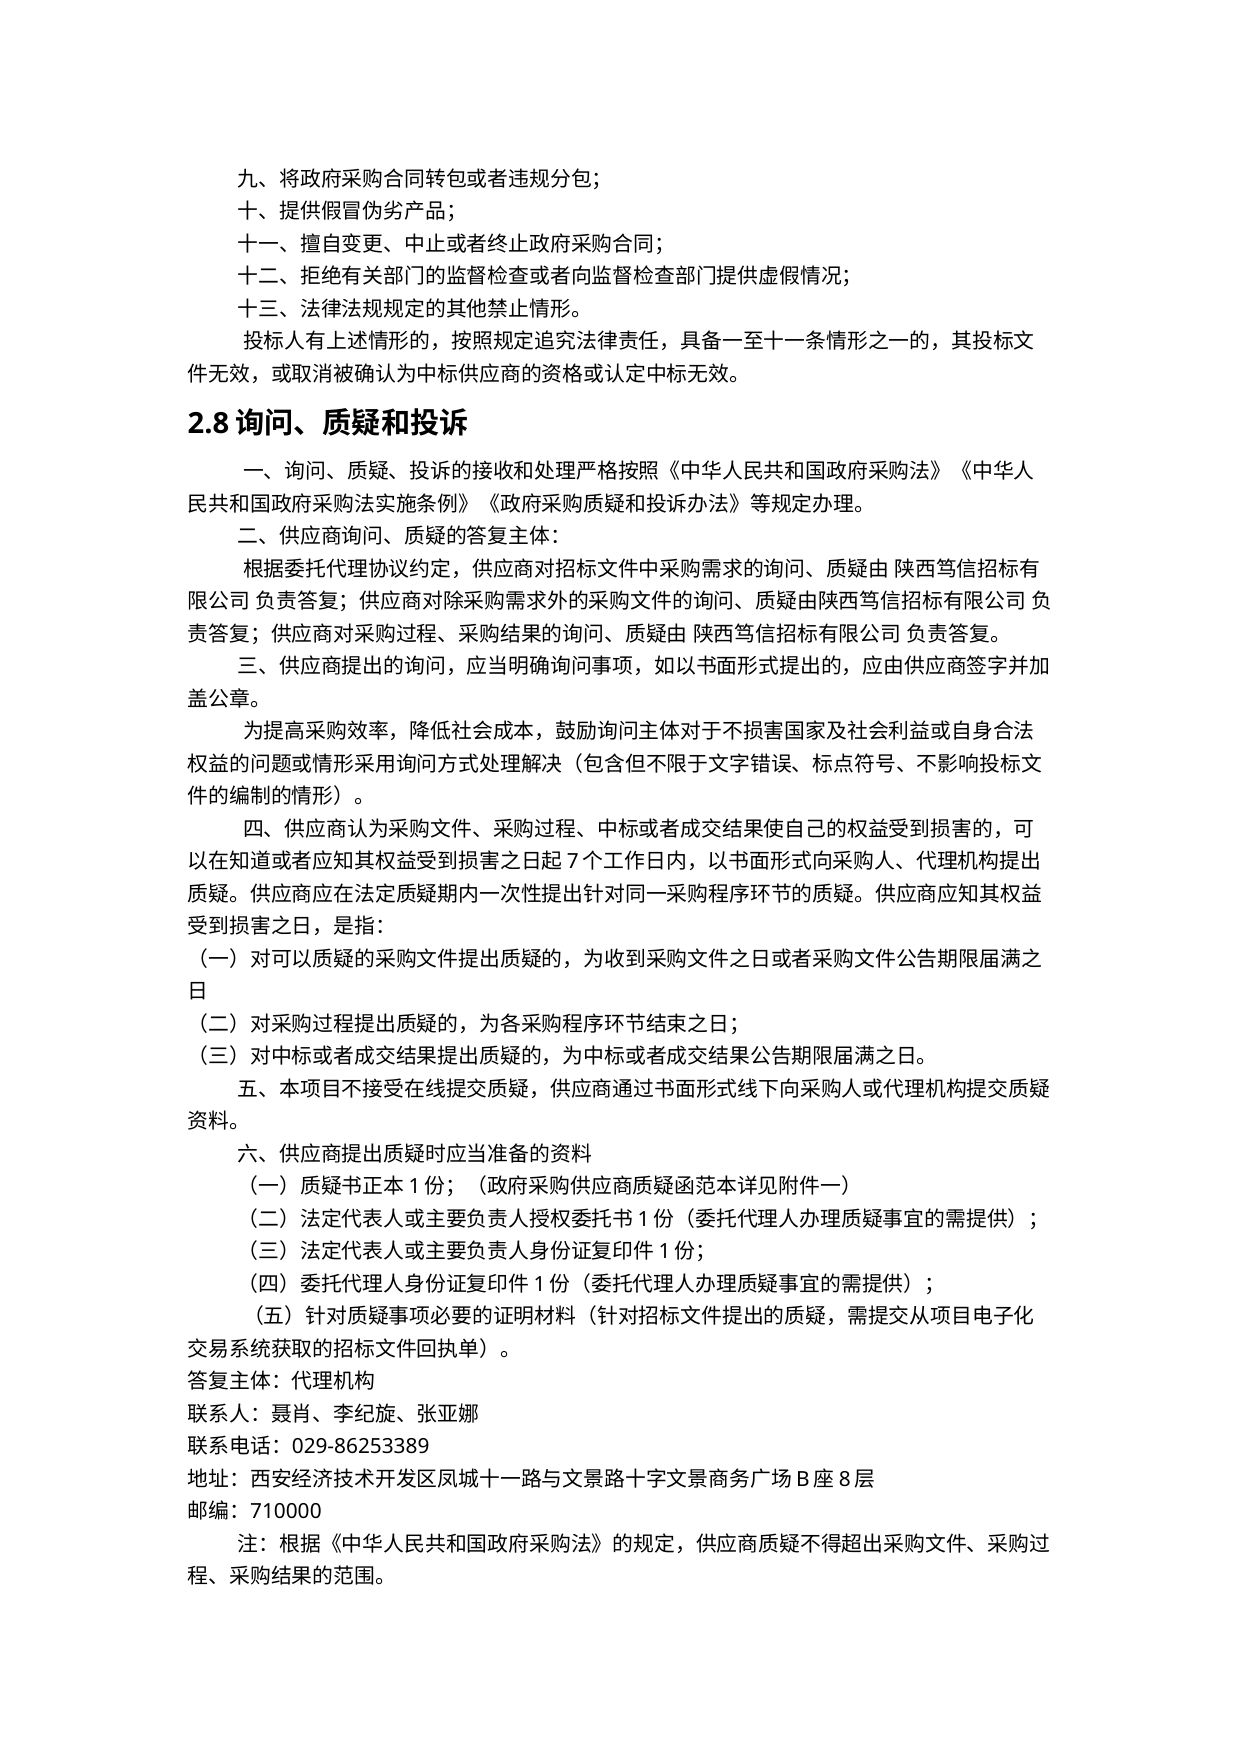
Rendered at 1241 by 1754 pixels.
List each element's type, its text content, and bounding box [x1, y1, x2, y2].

text （一）对可以质疑的采购文件提出质疑的，为收到采购文件之日或者采购文件公告期限届满之日 [187, 942, 1053, 1007]
text （二）对采购过程提出质疑的，为各采购程序环节结束之日； [187, 1007, 1053, 1039]
text 六、供应商提出质疑时应当准备的资料 [187, 1137, 1053, 1169]
text 十三、法律法规规定的其他禁止情形。 [187, 292, 1053, 324]
text 注：根据《中华人民共和国政府采购法》的规定，供应商质疑不得超出采购文件、采购过程、采购结果的范围。 [187, 1527, 1053, 1592]
text 一、询问、质疑、投诉的接收和处理严格按照《中华人民共和国政府采购法》《中华人民共和国政府采购法实施条例》《政府采购质疑和投诉办法》等规定办理。 [187, 454, 1053, 519]
text 十二、拒绝有关部门的监督检查或者向监督检查部门提供虚假情况； [187, 259, 1053, 292]
text 地址：西安经济技术开发区凤城十一路与文景路十字文景商务广场B座8层 [187, 1462, 1053, 1494]
text （四）委托代理人身份证复印件1份（委托代理人办理质疑事宜的需提供）； [187, 1267, 1053, 1299]
text 答复主体：代理机构 [187, 1364, 1053, 1397]
text （一）质疑书正本1份；（政府采购供应商质疑函范本详见附件一） [187, 1169, 1053, 1202]
text 五、本项目不接受在线提交质疑，供应商通过书面形式线下向采购人或代理机构提交质疑资料。 [187, 1072, 1053, 1137]
text （三）对中标或者成交结果提出质疑的，为中标或者成交结果公告期限届满之日。 [187, 1039, 1053, 1072]
text 九、将政府采购合同转包或者违规分包； [187, 162, 1053, 194]
text 根据委托代理协议约定，供应商对招标文件中采购需求的询问、质疑由 陕西笃信招标有限公司 负责答复；供应商对除采购需求外的采购文件的询问、质疑由陕西笃信招标有限公司 负责答复；供应商对采购过程、采购结果的询问、质疑由 陕西笃信招标有限公司 负责答复。 [187, 552, 1053, 649]
text 十、提供假冒伪劣产品； [187, 194, 1053, 227]
text 联系人：聂肖、李纪旋、张亚娜 [187, 1397, 1053, 1429]
text 2.8询问、质疑和投诉 [187, 389, 1053, 454]
text 为提高采购效率，降低社会成本，鼓励询问主体对于不损害国家及社会利益或自身合法权益的问题或情形采用询问方式处理解决（包含但不限于文字错误、标点符号、不影响投标文件的编制的情形）。 [187, 714, 1053, 812]
text 投标人有上述情形的，按照规定追究法律责任，具备一至十一条情形之一的，其投标文件无效，或取消被确认为中标供应商的资格或认定中标无效。 [187, 324, 1053, 389]
text 联系电话：029-86253389 [187, 1429, 1053, 1462]
text 四、供应商认为采购文件、采购过程、中标或者成交结果使自己的权益受到损害的，可以在知道或者应知其权益受到损害之日起7个工作日内，以书面形式向采购人、代理机构提出质疑。供应商应在法定质疑期内一次性提出针对同一采购程序环节的质疑。供应商应知其权益受到损害之日，是指： [187, 812, 1053, 942]
text 十一、擅自变更、中止或者终止政府采购合同； [187, 227, 1053, 259]
text 邮编：710000 [187, 1494, 1053, 1527]
text 三、供应商提出的询问，应当明确询问事项，如以书面形式提出的，应由供应商签字并加盖公章。 [187, 649, 1053, 714]
text （五）针对质疑事项必要的证明材料（针对招标文件提出的质疑，需提交从项目电子化交易系统获取的招标文件回执单）。 [187, 1299, 1053, 1364]
text 二、供应商询问、质疑的答复主体： [187, 519, 1053, 552]
text （三）法定代表人或主要负责人身份证复印件1份； [187, 1234, 1053, 1267]
text （二）法定代表人或主要负责人授权委托书1份（委托代理人办理质疑事宜的需提供）； [187, 1202, 1053, 1234]
